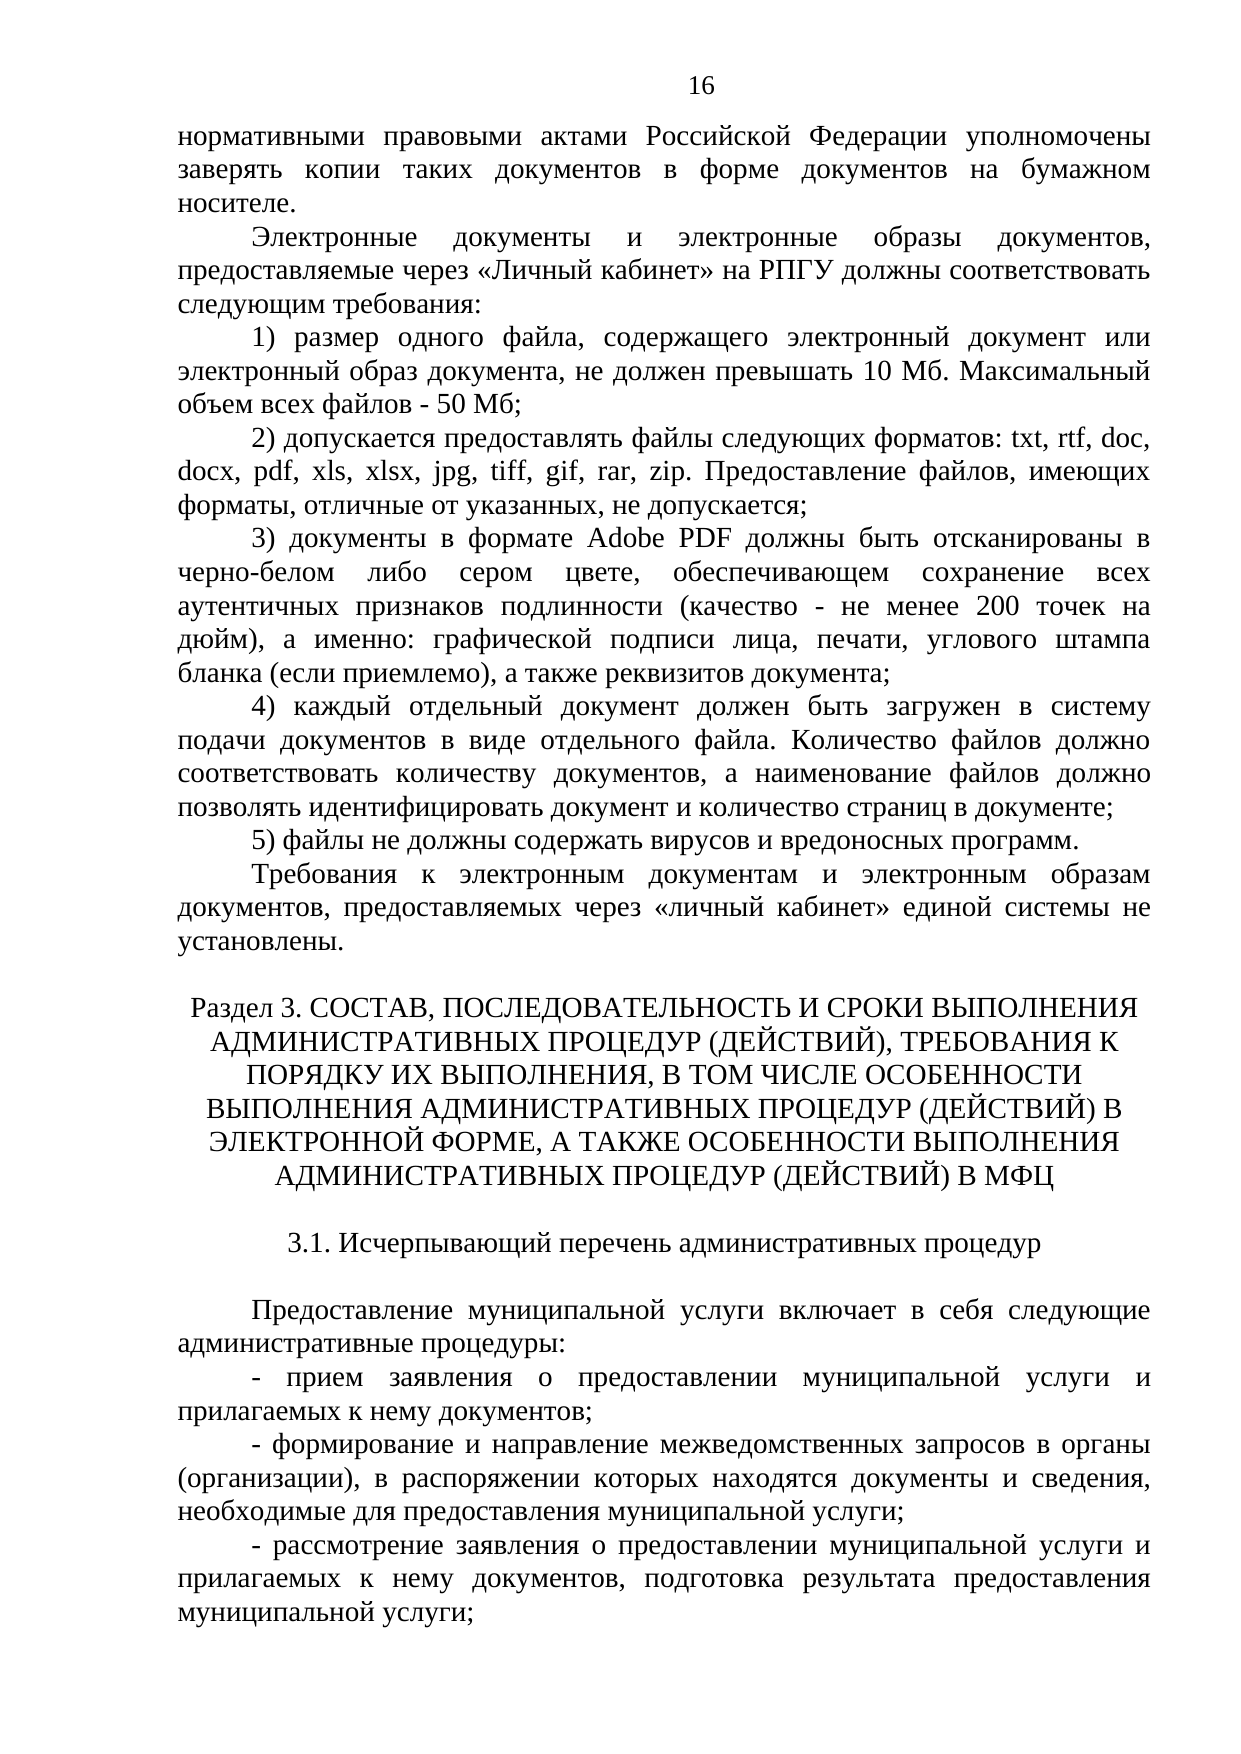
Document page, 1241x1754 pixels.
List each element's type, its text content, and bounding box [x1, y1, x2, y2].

text Электронные документы и электронные образы документов, предоставляемые через «Личный кабинет» на РПГУ должны соответствовать следующим требования: [177, 219, 1152, 319]
text - рассмотрение заявления о предоставлении муниципальной услуги и прилагаемых к нему документов, подготовка результата предоставления муниципальной услуги; [177, 1527, 1152, 1627]
text Предоставление муниципальной услуги включает в себя следующие административные процедуры: [177, 1292, 1152, 1359]
text 3) документы в формате Adobe PDF должны быть отсканированы в черно-белом либо сером цвете, обеспечивающем сохранение всех аутентичных признаков подлинности (качество - не менее 200 точек на дюйм), а именно: графической подписи лица, печати, углового штампа бланка (если приемлемо), а также реквизитов документа; [177, 521, 1152, 688]
text Требования к электронным документам и электронным образам документов, предоставляемых через «личный кабинет» единой системы не установлены. [177, 856, 1152, 957]
text 1) размер одного файла, содержащего электронный документ или электронный образ документа, не должен превышать 10 Мб. Максимальный объем всех файлов - 50 Мб; [177, 319, 1152, 420]
text 2) допускается предоставлять файлы следующих форматов: txt, rtf, doc, docx, pdf, xls, xlsx, jpg, tiff, gif, rar, zip. Предоставление файлов, имеющих форматы, отличные от указанных, не допускается; [177, 420, 1152, 521]
text 4) каждый отдельный документ должен быть загружен в систему подачи документов в виде отдельного файла. Количество файлов должно соответствовать количеству документов, а наименование файлов должно позволять идентифицировать документ и количество страниц в документе; [177, 688, 1152, 822]
text - прием заявления о предоставлении муниципальной услуги и прилагаемых к нему документов; [177, 1359, 1152, 1426]
text - формирование и направление межведомственных запросов в органы (организации), в распоряжении которых находятся документы и сведения, необходимые для предоставления муниципальной услуги; [177, 1426, 1152, 1527]
text 5) файлы не должны содержать вирусов и вредоносных программ. [177, 822, 1152, 856]
text 3.1. Исчерпывающий перечень административных процедур [177, 1225, 1152, 1258]
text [177, 118, 1152, 219]
text Раздел 3. СОСТАВ, ПОСЛЕДОВАТЕЛЬНОСТЬ И СРОКИ ВЫПОЛНЕНИЯ АДМИНИСТРАТИВНЫХ ПРОЦЕДУР (ДЕЙСТВИЙ), ТРЕБОВАНИЯ К ПОРЯДКУ ИХ ВЫПОЛНЕНИЯ, В ТОМ ЧИСЛЕ ОСОБЕННОСТИ ВЫПОЛНЕНИЯ АДМИНИСТРАТИВНЫХ ПРОЦЕДУР (ДЕЙСТВИЙ) В ЭЛЕКТРОННОЙ ФОРМЕ, А ТАКЖЕ ОСОБЕННОСТИ ВЫПОЛНЕНИЯ АДМИНИСТРАТИВНЫХ ПРОЦЕДУР (ДЕЙСТВИЙ) В МФЦ [177, 990, 1152, 1191]
